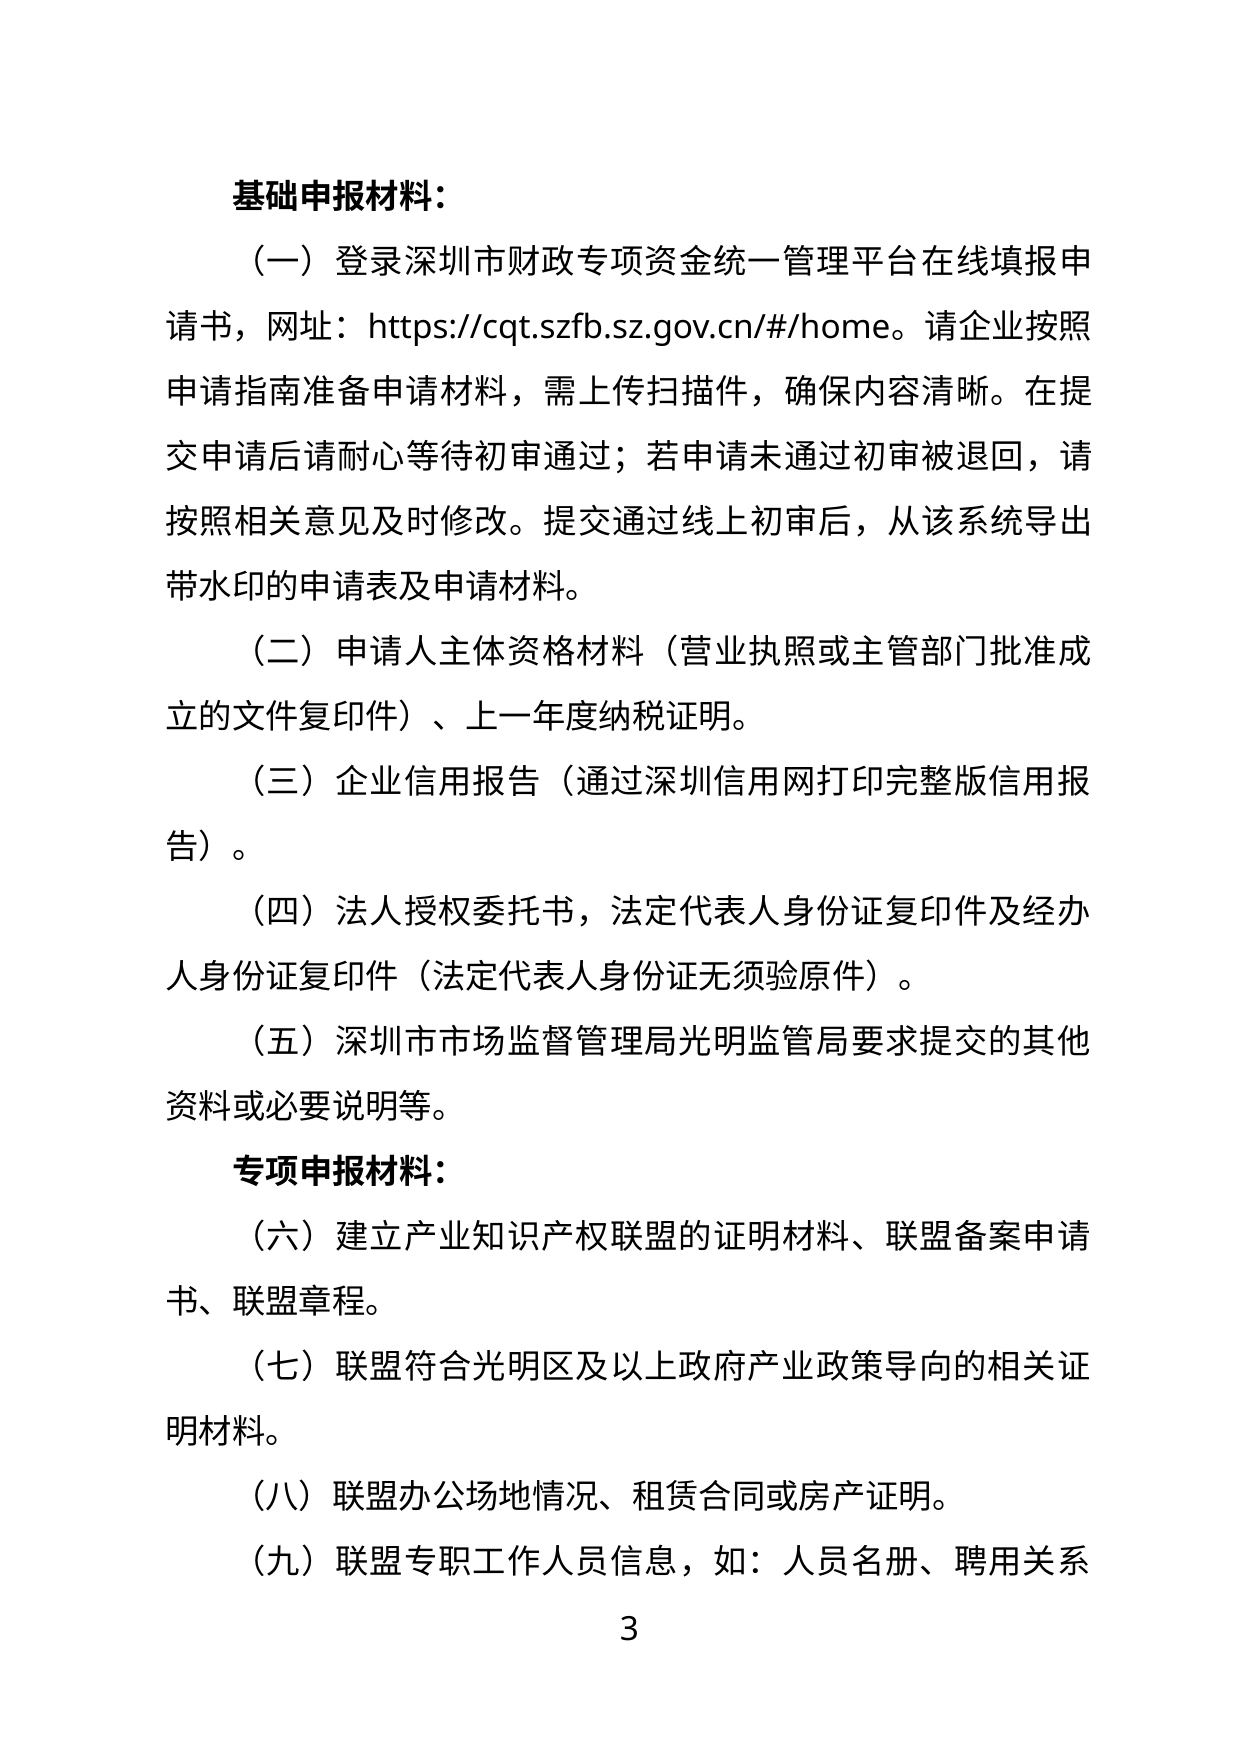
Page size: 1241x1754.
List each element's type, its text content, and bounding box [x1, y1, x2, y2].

text （五）深圳市市场监督管理局光明监管局要求提交的其他资料或必要说明等。 [165, 1007, 1093, 1137]
text （三）企业信用报告（通过深圳信用网打印完整版信用报告）。 [165, 747, 1093, 877]
text （二）申请人主体资格材料（营业执照或主管部门批准成立的文件复印件）、上一年度纳税证明。 [165, 617, 1093, 747]
text 基础申报材料： [165, 162, 1093, 227]
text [165, 1527, 1093, 1592]
text （四）法人授权委托书，法定代表人身份证复印件及经办人身份证复印件（法定代表人身份证无须验原件）。 [165, 877, 1093, 1007]
text （一）登录深圳市财政专项资金统一管理平台在线填报申请书，网址：https://cqt.szfb.sz.gov.cn/#/home。请企业按照申请指南准备申请材料，需上传扫描件，确保内容清晰。在提交申请后请耐心等待初审通过；若申请未通过初审被退回，请按照相关意见及时修改。提交通过线上初审后，从该系统导出带水印的申请表及申请材料。 [165, 227, 1093, 617]
text （七）联盟符合光明区及以上政府产业政策导向的相关证明材料。 [165, 1332, 1093, 1462]
text 专项申报材料： [165, 1137, 1093, 1202]
text （六）建立产业知识产权联盟的证明材料、联盟备案申请书、联盟章程。 [165, 1202, 1093, 1332]
text （八）联盟办公场地情况、租赁合同或房产证明。 [165, 1462, 1093, 1527]
